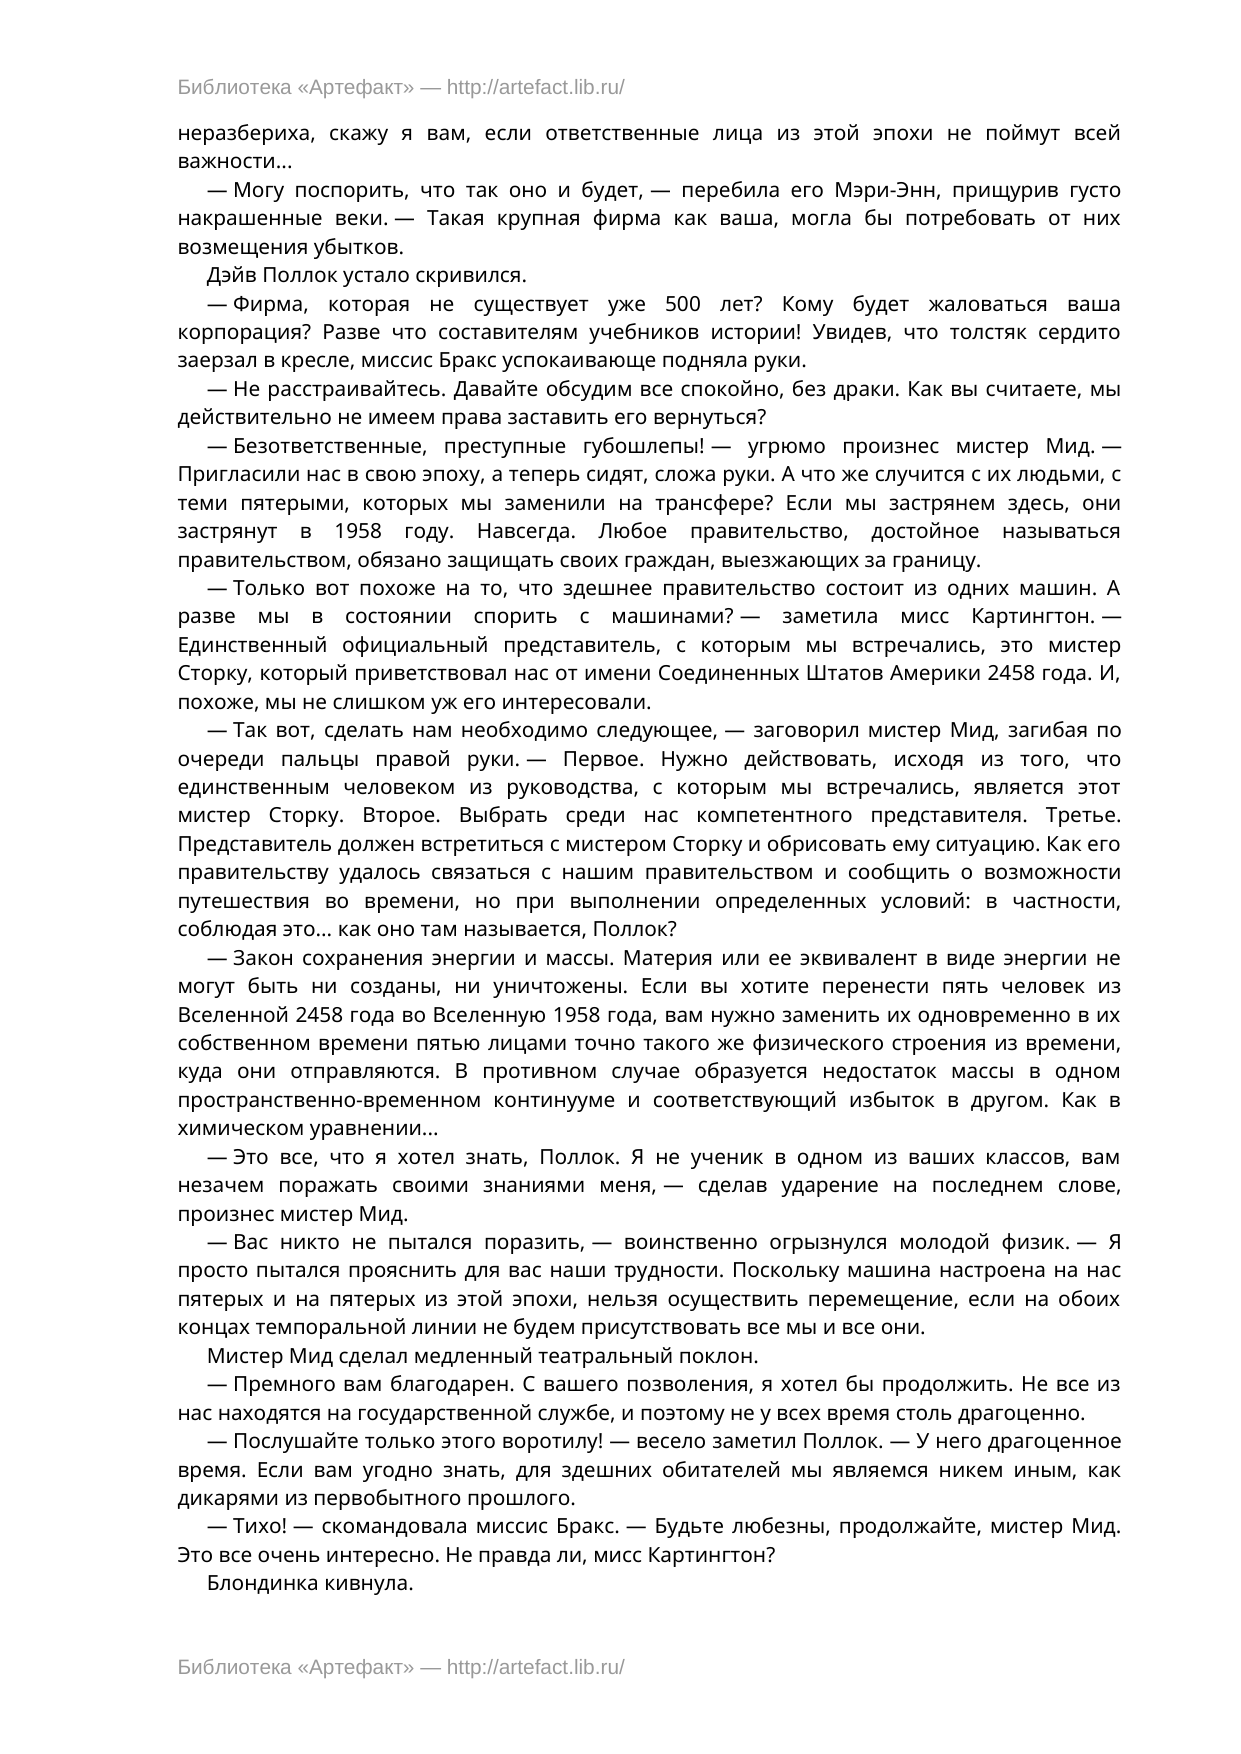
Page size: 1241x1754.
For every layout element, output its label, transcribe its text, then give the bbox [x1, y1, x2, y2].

text — Послушайте только этого воротилу! — весело заметил Поллок. — У него драгоценное время. Если вам угодно знать, для здешних обитателей мы являемся никем иным, как дикарями из первобытного прошлого. [177, 1426, 1122, 1512]
text — Так вот, сделать нам необходимо следующее, — заговорил мистер Мид, загибая по очереди пальцы правой руки. — Первое. Нужно действовать, исходя из того, что единственным человеком из руководства, с которым мы встречались, является этот мистер Сторку. Второе. Выбрать среди нас компетентного представителя. Третье. Представитель должен встретиться с мистером Сторку и обрисовать ему ситуацию. Как его правительству удалось связаться с нашим правительством и сообщить о возможности путешествия во времени, но при выполнении определенных условий: в частности, соблюдая это... как оно там называется, Поллок? [177, 715, 1122, 943]
text — Закон сохранения энергии и массы. Материя или ее эквивалент в виде энергии не могут быть ни созданы, ни уничтожены. Если вы хотите перенести пять человек из Вселенной 2458 года во Вселенную 1958 года, вам нужно заменить их одновременно в их собственном времени пятью лицами точно такого же физического строения из времени, куда они отправляются. В противном случае образуется недостаток массы в одном пространственно-временном континууме и соответствующий избыток в другом. Как в химическом уравнении... [177, 943, 1122, 1142]
text Блондинка кивнула. [177, 1568, 1122, 1597]
text — Могу поспорить, что так оно и будет, — перебила его Мэри-Энн, прищурив густо накрашенные веки. — Такая крупная фирма как ваша, могла бы потребовать от них возмещения убытков. [177, 175, 1122, 260]
text — Фирма, которая не существует уже 500 лет? Кому будет жаловаться ваша корпорация? Разве что составителям учебников истории! Увидев, что толстяк сердито заерзал в кресле, миссис Бракс успокаивающе подняла руки. [177, 289, 1122, 374]
text — Вас никто не пытался поразить, — воинственно огрызнулся молодой физик. — Я просто пытался прояснить для вас наши трудности. Поскольку машина настроена на нас пятерых и на пятерых из этой эпохи, нельзя осуществить перемещение, если на обоих концах темпоральной линии не будем присутствовать все мы и все они. [177, 1227, 1122, 1341]
text — Тихо! — скомандовала миссис Бракс. — Будьте любезны, продолжайте, мистер Мид. Это все очень интересно. Не правда ли, мисс Картингтон? [177, 1512, 1122, 1568]
text — Только вот похоже на то, что здешнее правительство состоит из одних машин. А разве мы в состоянии спорить с машинами? — заметила мисс Картингтон. — Единственный официальный представитель, с которым мы встречались, это мистер Сторку, который приветствовал нас от имени Соединенных Штатов Америки 2458 года. И, похоже, мы не слишком уж его интересовали. [177, 573, 1122, 715]
text — Премного вам благодарен. С вашего позволения, я хотел бы продолжить. Не все из нас находятся на государственной службе, и поэтому не у всех время столь драгоценно. [177, 1369, 1122, 1426]
text — Это все, что я хотел знать, Поллок. Я не ученик в одном из ваших классов, вам незачем поражать своими знаниями меня, — сделав ударение на последнем слове, произнес мистер Мид. [177, 1142, 1122, 1227]
text Мистер Мид сделал медленный театральный поклон. [177, 1341, 1122, 1369]
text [177, 118, 1122, 175]
text — Безответственные, преступные губошлепы! — угрюмо произнес мистер Мид. — Пригласили нас в свою эпоху, а теперь сидят, сложа руки. А что же случится с их людьми, с теми пятерыми, которых мы заменили на трансфере? Если мы застрянем здесь, они застрянут в 1958 году. Навсегда. Любое правительство, достойное называться правительством, обязано защищать своих граждан, выезжающих за границу. [177, 431, 1122, 573]
text — Не расстраивайтесь. Давайте обсудим все спокойно, без драки. Как вы считаете, мы действительно не имеем права заставить его вернуться? [177, 374, 1122, 431]
text Дэйв Поллок устало скривился. [177, 260, 1122, 289]
